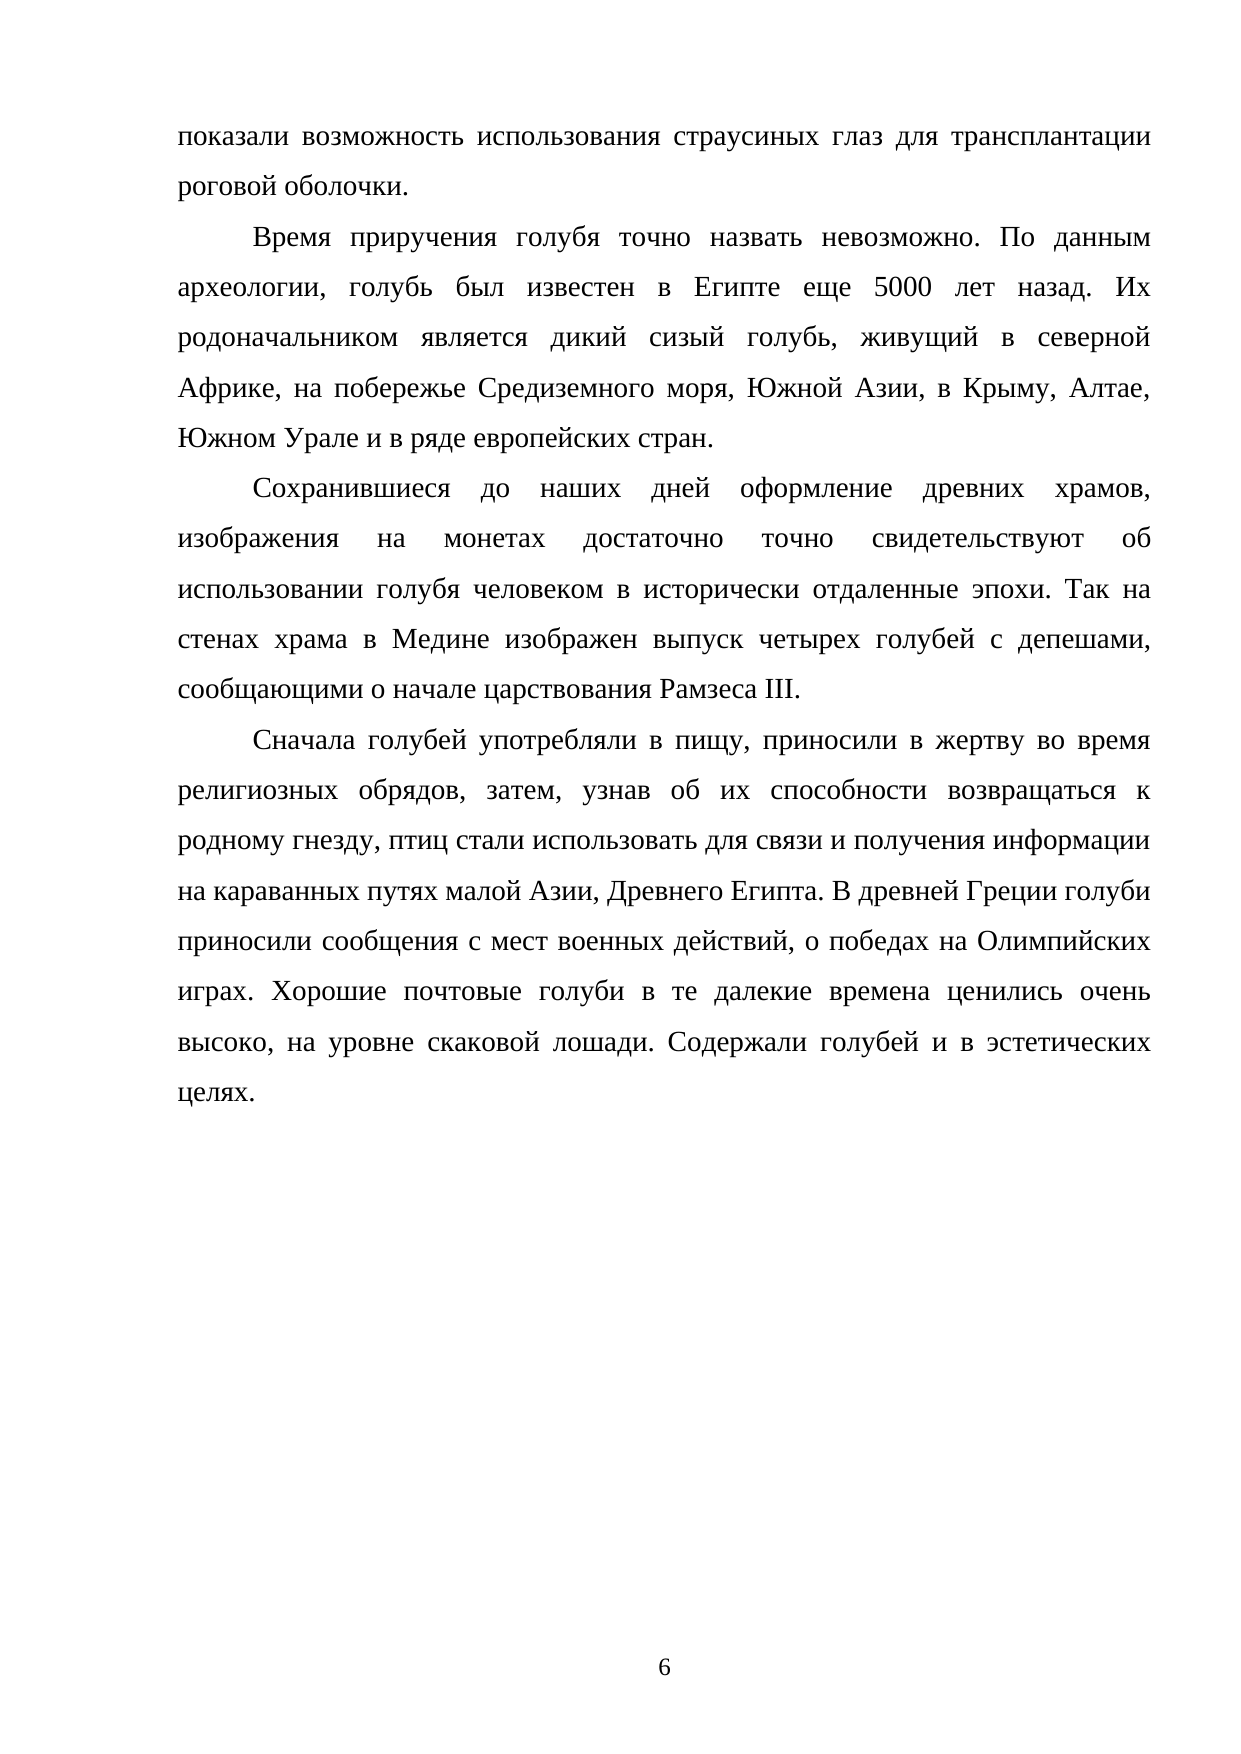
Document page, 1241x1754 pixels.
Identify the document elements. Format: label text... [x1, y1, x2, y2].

text Сначала голубей употребляли в пищу, приносили в жертву во время религиозных обрядов, затем, узнав об их способности возвращаться к родному гнезду, птиц стали использовать для связи и получения информации на караванных путях малой Азии, Древнего Египта. В древней Греции голуби приносили сообщения с мест военных действий, о победах на Олимпийских играх. Хорошие почтовые голуби в те далекие времена ценились очень высоко, на уровне скаковой лошади. Содержали голубей и в эстетических целях. [177, 722, 1152, 1108]
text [177, 118, 1152, 202]
text Время приручения голубя точно назвать невозможно. По данным археологии, голубь был известен в Египте еще 5000 лет назад. Их родоначальником является дикий сизый голубь, живущий в северной Африке, на побережье Средиземного моря, Южной Азии, в Крыму, Алтае, Южном Урале и в ряде европейских стран. [177, 219, 1152, 453]
text Сохранившиеся до наших дней оформление древних храмов, изображения на монетах достаточно точно свидетельствуют об использовании голубя человеком в исторически отдаленные эпохи. Так на стенах храма в Медине изображен выпуск четырех голубей с депешами, сообщающими о начале царствования Рамзеса III. [177, 470, 1152, 705]
